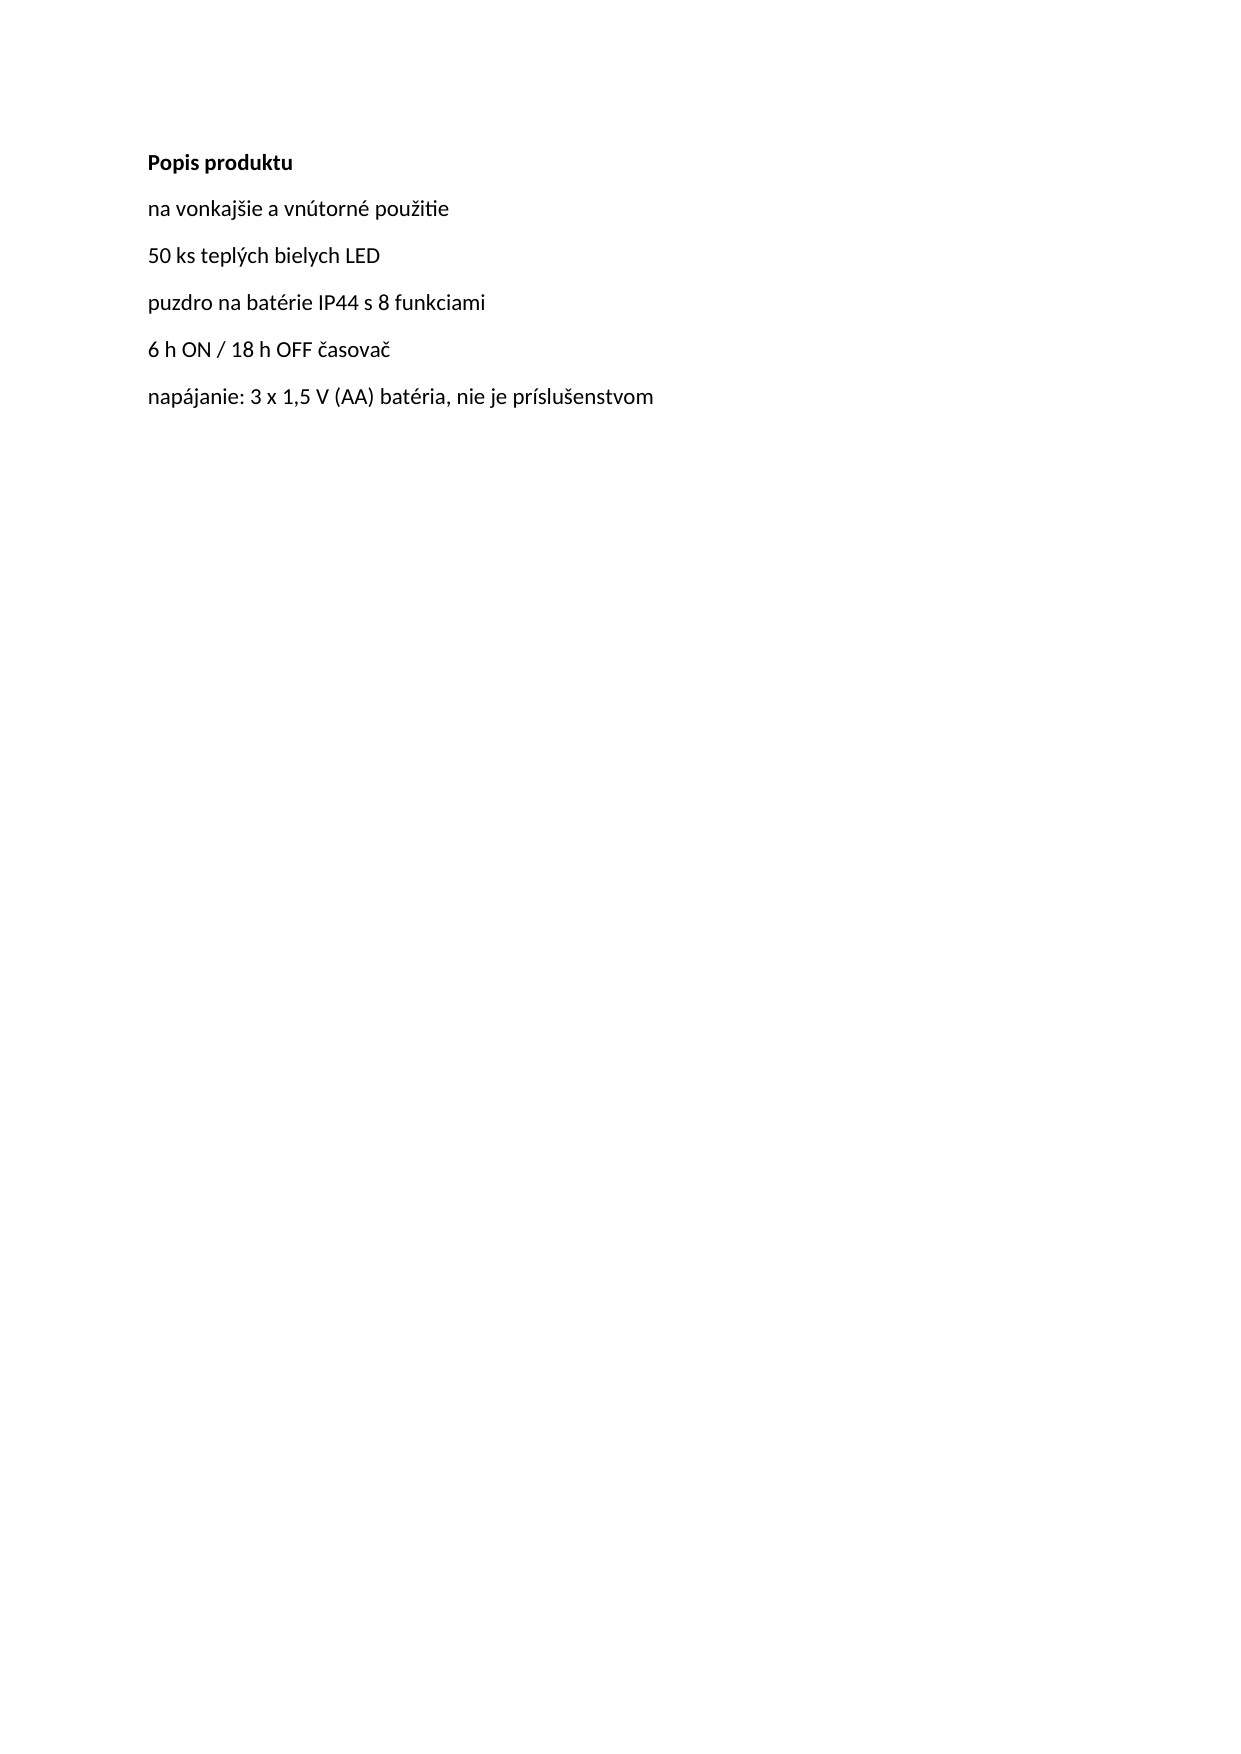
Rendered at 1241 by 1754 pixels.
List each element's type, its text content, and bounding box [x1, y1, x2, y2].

text puzdro na batérie IP44 s 8 funkciami [148, 288, 1093, 316]
text 6 h ON / 18 h OFF časovač [148, 335, 1093, 363]
text na vonkajšie a vnútorné použitie [148, 194, 1093, 222]
text napájanie: 3 x 1,5 V (AA) batéria, nie je príslušenstvom [148, 382, 1093, 410]
text Popis produktu [148, 148, 1093, 176]
text 50 ks teplých bielych LED [148, 241, 1093, 269]
